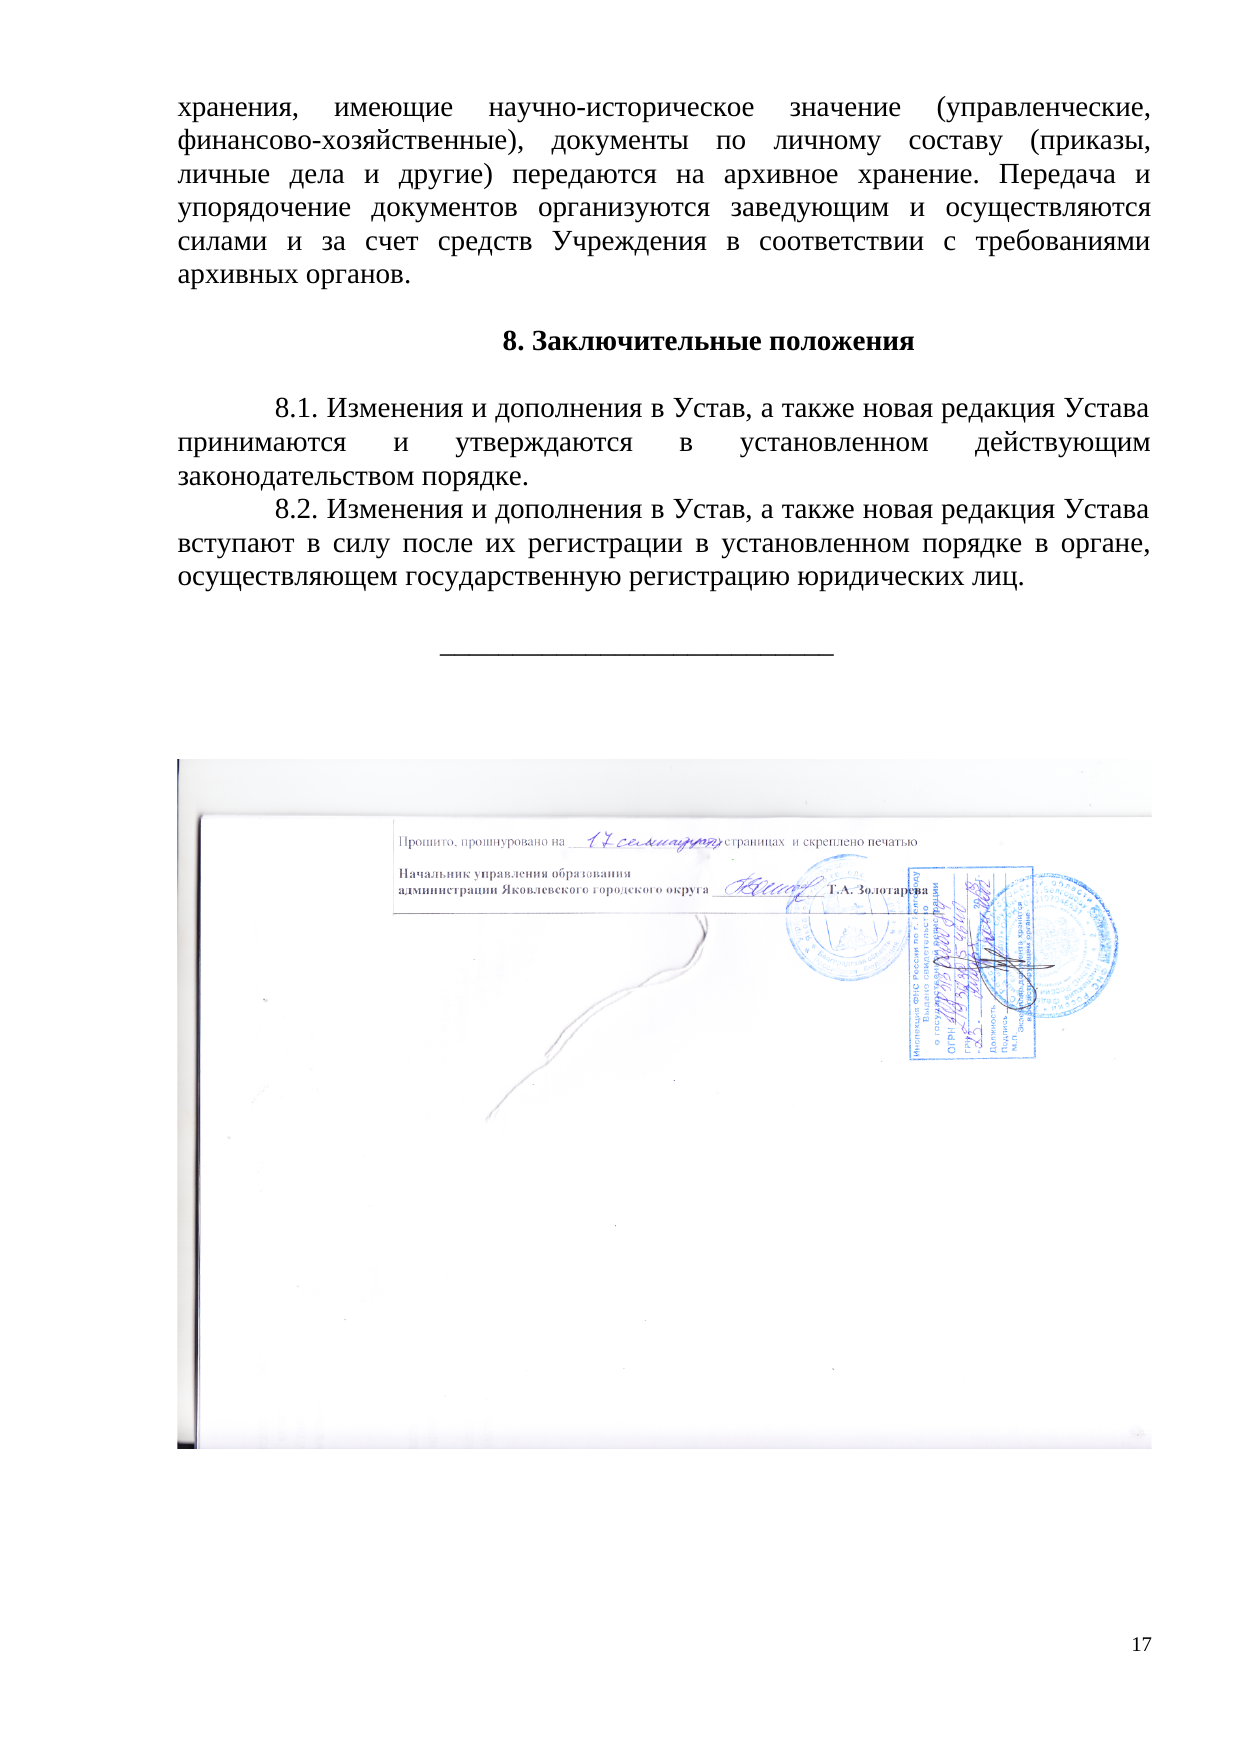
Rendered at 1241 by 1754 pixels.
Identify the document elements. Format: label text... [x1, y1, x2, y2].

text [177, 89, 1152, 290]
text 8. Заключительные положения [177, 323, 1152, 357]
text 8.1. Изменения и дополнения в Устав, а также новая редакция Устава принимаются и утверждаются в установленном действующим законодательством порядке. [177, 391, 1152, 491]
text ___________________________ [177, 625, 1152, 659]
picture [177, 759, 1152, 1449]
text 8.2. Изменения и дополнения в Устав, а также новая редакция Устава вступают в силу после их регистрации в установленном порядке в органе, осуществляющем государственную регистрацию юридических лиц. [177, 491, 1152, 592]
